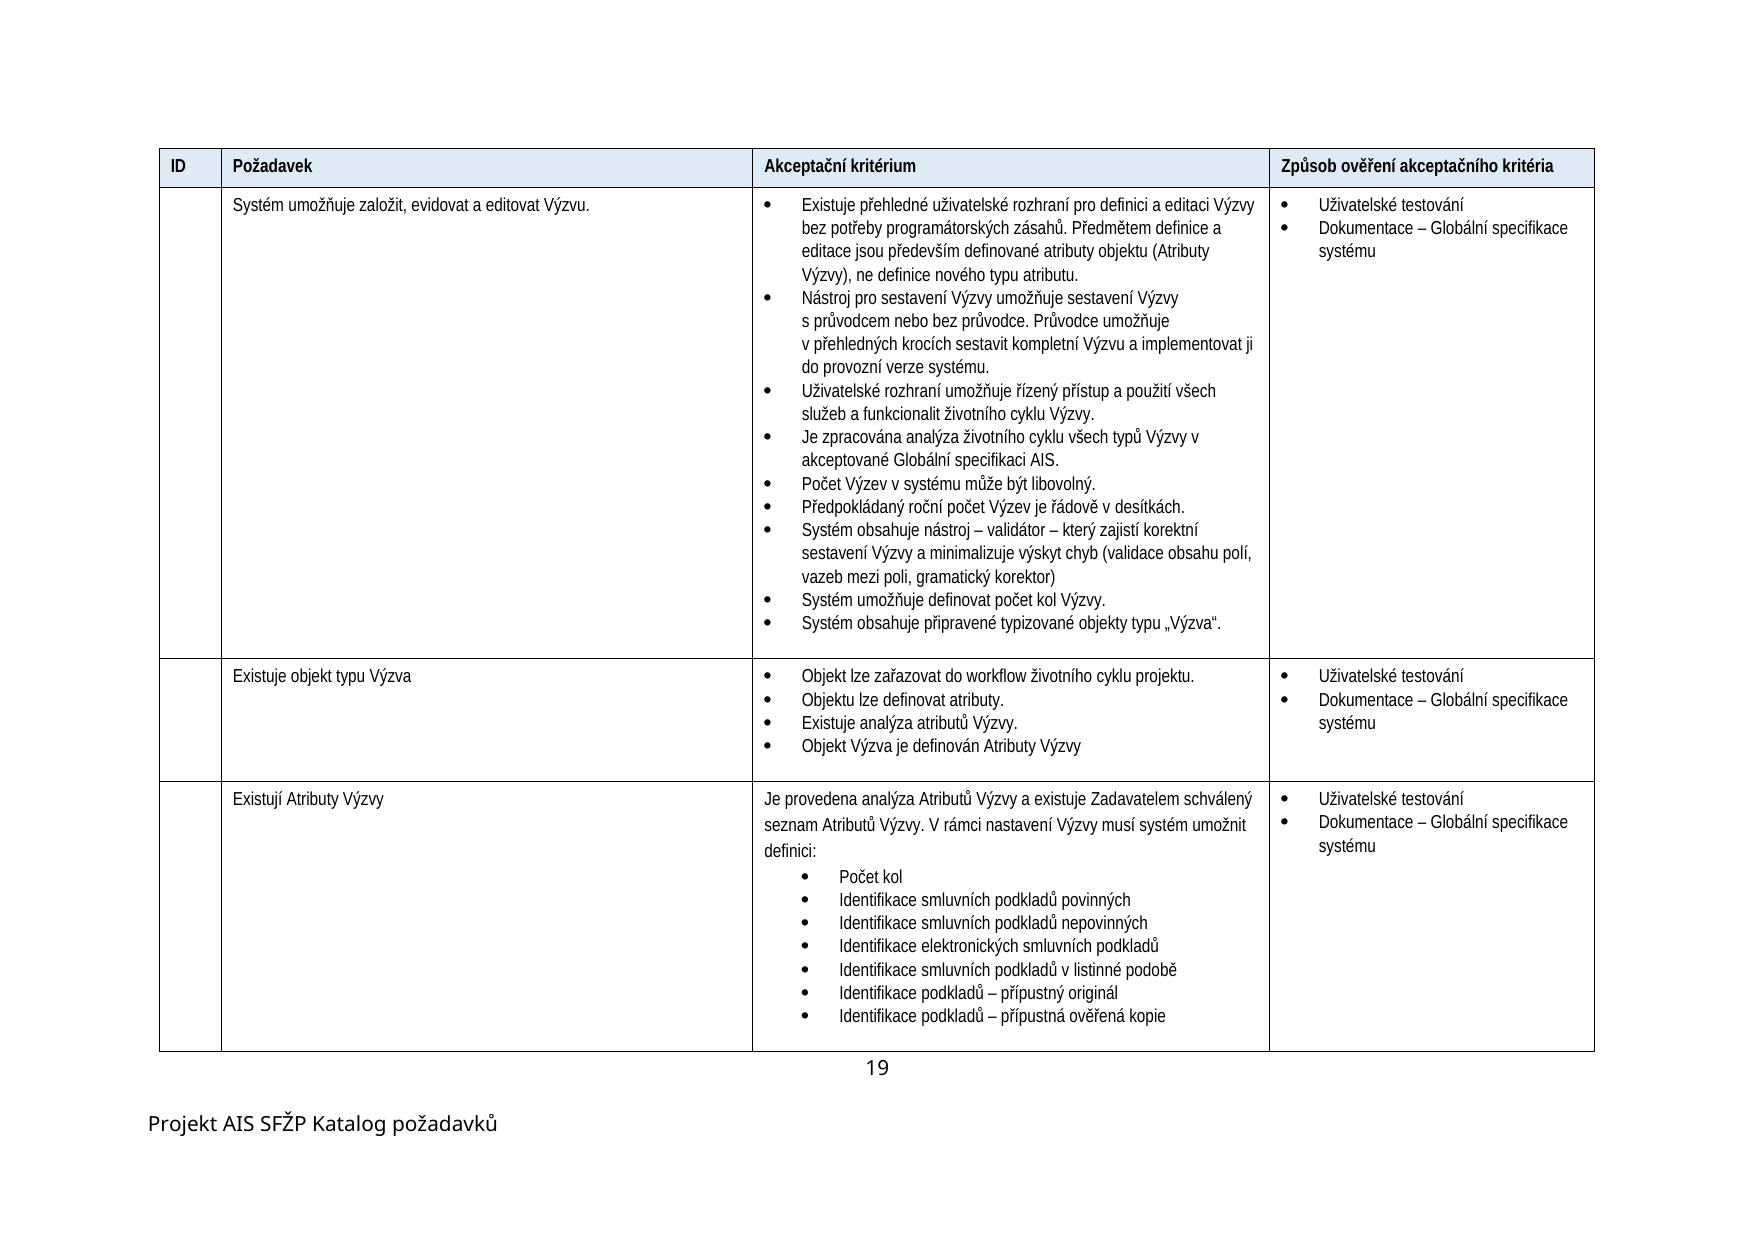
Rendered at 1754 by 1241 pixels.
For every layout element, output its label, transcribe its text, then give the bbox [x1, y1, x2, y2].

table_header Způsob ověření akceptačního kritéria [1270, 149, 1594, 187]
table_header Akceptační kritérium [753, 149, 1269, 187]
table_cell Existuje objekt typu Výzva [222, 659, 752, 781]
table_cell Existují Atributy Výzvy [222, 782, 752, 1051]
table_cell Uživatelské testování Dokumentace – Globální specifikace systému [1270, 659, 1594, 781]
table_cell Systém umožňuje založit, evidovat a editovat Výzvu. [222, 188, 752, 658]
table_cell [160, 659, 221, 781]
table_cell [1270, 188, 1594, 658]
table_header Požadavek [222, 149, 752, 187]
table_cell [1270, 782, 1594, 1051]
table_cell [160, 188, 221, 658]
table_cell [160, 782, 221, 1051]
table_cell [753, 782, 1269, 1051]
table_cell Objekt lze zařazovat do workflow životního cyklu projektu. Objektu lze definovat atributy. Existuje analýza atributů Výzvy. Objekt Výzva je definován Atributy Výzvy [753, 659, 1269, 781]
table_header ID [160, 149, 221, 187]
table_cell Existuje přehledné uživatelské rozhraní pro definici a editaci Výzvy bez potřeby programátorských zásahů. Předmětem definice a editace jsou především definované atributy objektu (Atributy Výzvy), ne definice nového typu atributu. Nástroj pro sestavení Výzvy umožňuje sestavení Výzvy s průvodcem nebo bez průvodce. Průvodce umožňuje v přehledných krocích sestavit kompletní Výzvu a implementovat ji do provozní verze systému. Uživatelské rozhraní umožňuje řízený přístup a použití všech služeb a funkcionalit životního cyklu Výzvy. Je zpracována analýza životního cyklu všech typů Výzvy v akceptované Globální specifikaci AIS. Počet Výzev v systému může být libovolný. Předpokládaný roční počet Výzev je řádově v desítkách. Systém obsahuje nástroj – validátor – který zajistí korektní sestavení Výzvy a minimalizuje výskyt chyb (validace obsahu polí, vazeb mezi poli, gramatický korektor) Systém umožňuje definovat počet kol Výzvy. Systém obsahuje připravené typizované objekty typu „Výzva“. [753, 188, 1269, 658]
